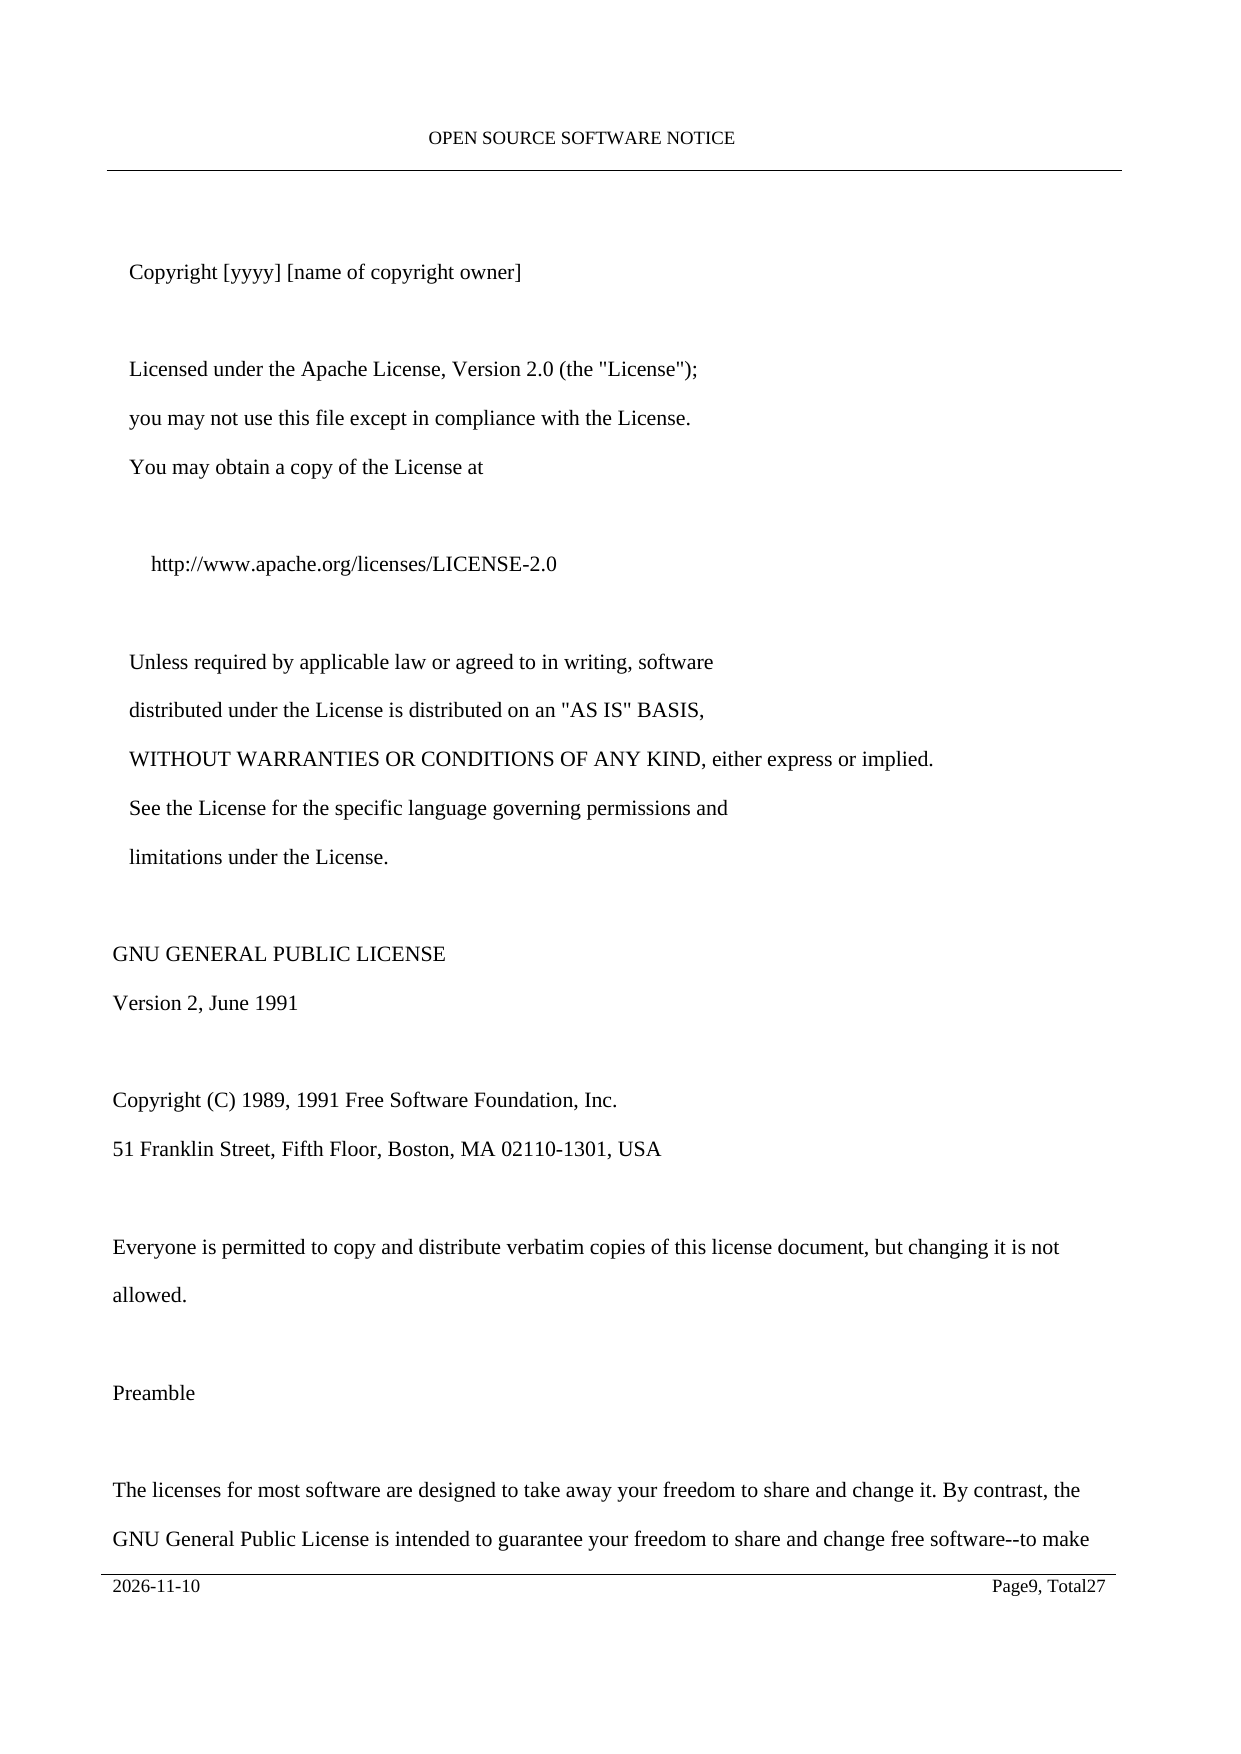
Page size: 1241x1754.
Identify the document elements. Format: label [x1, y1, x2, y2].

text [112, 206, 1128, 1555]
